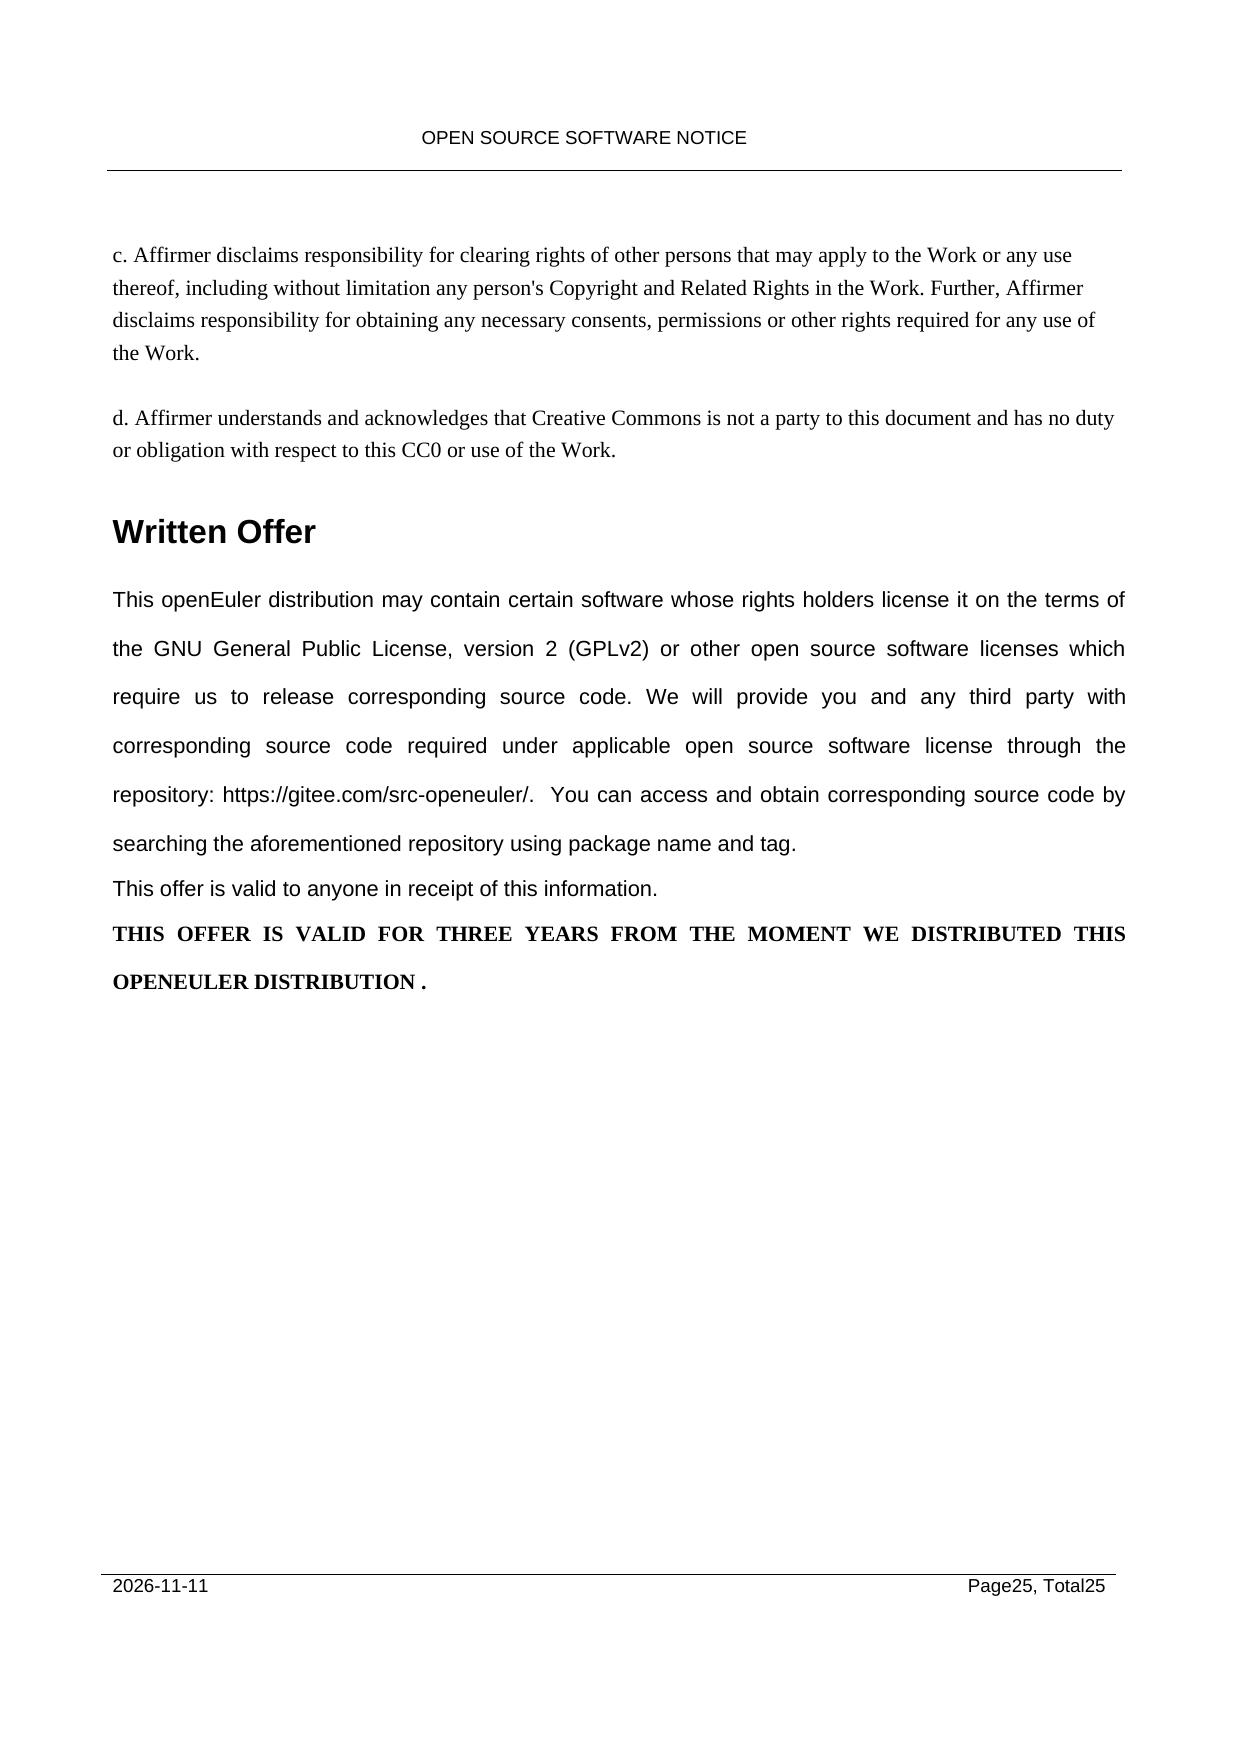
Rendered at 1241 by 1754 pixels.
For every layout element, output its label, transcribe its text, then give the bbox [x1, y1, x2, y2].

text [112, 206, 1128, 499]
text This offer is valid to anyone in receipt of this information. [112, 872, 1128, 904]
text THIS OFFER IS VALID FOR THREE YEARS FROM THE MOMENT WE DISTRIBUTED THIS OPENEULER DISTRIBUTION . [112, 917, 1128, 998]
text Written Offer [112, 499, 1128, 564]
text This openEuler distribution may contain certain software whose rights holders license it on the terms of the GNU General Public License, version 2 (GPLv2) or other open source software licenses which require us to release corresponding source code. We will provide you and any third party with corresponding source code required under applicable open source software license through the repository: https://gitee.com/src-openeuler/. You can access and obtain corresponding source code by searching the aforementioned repository using package name and tag. [112, 583, 1128, 859]
